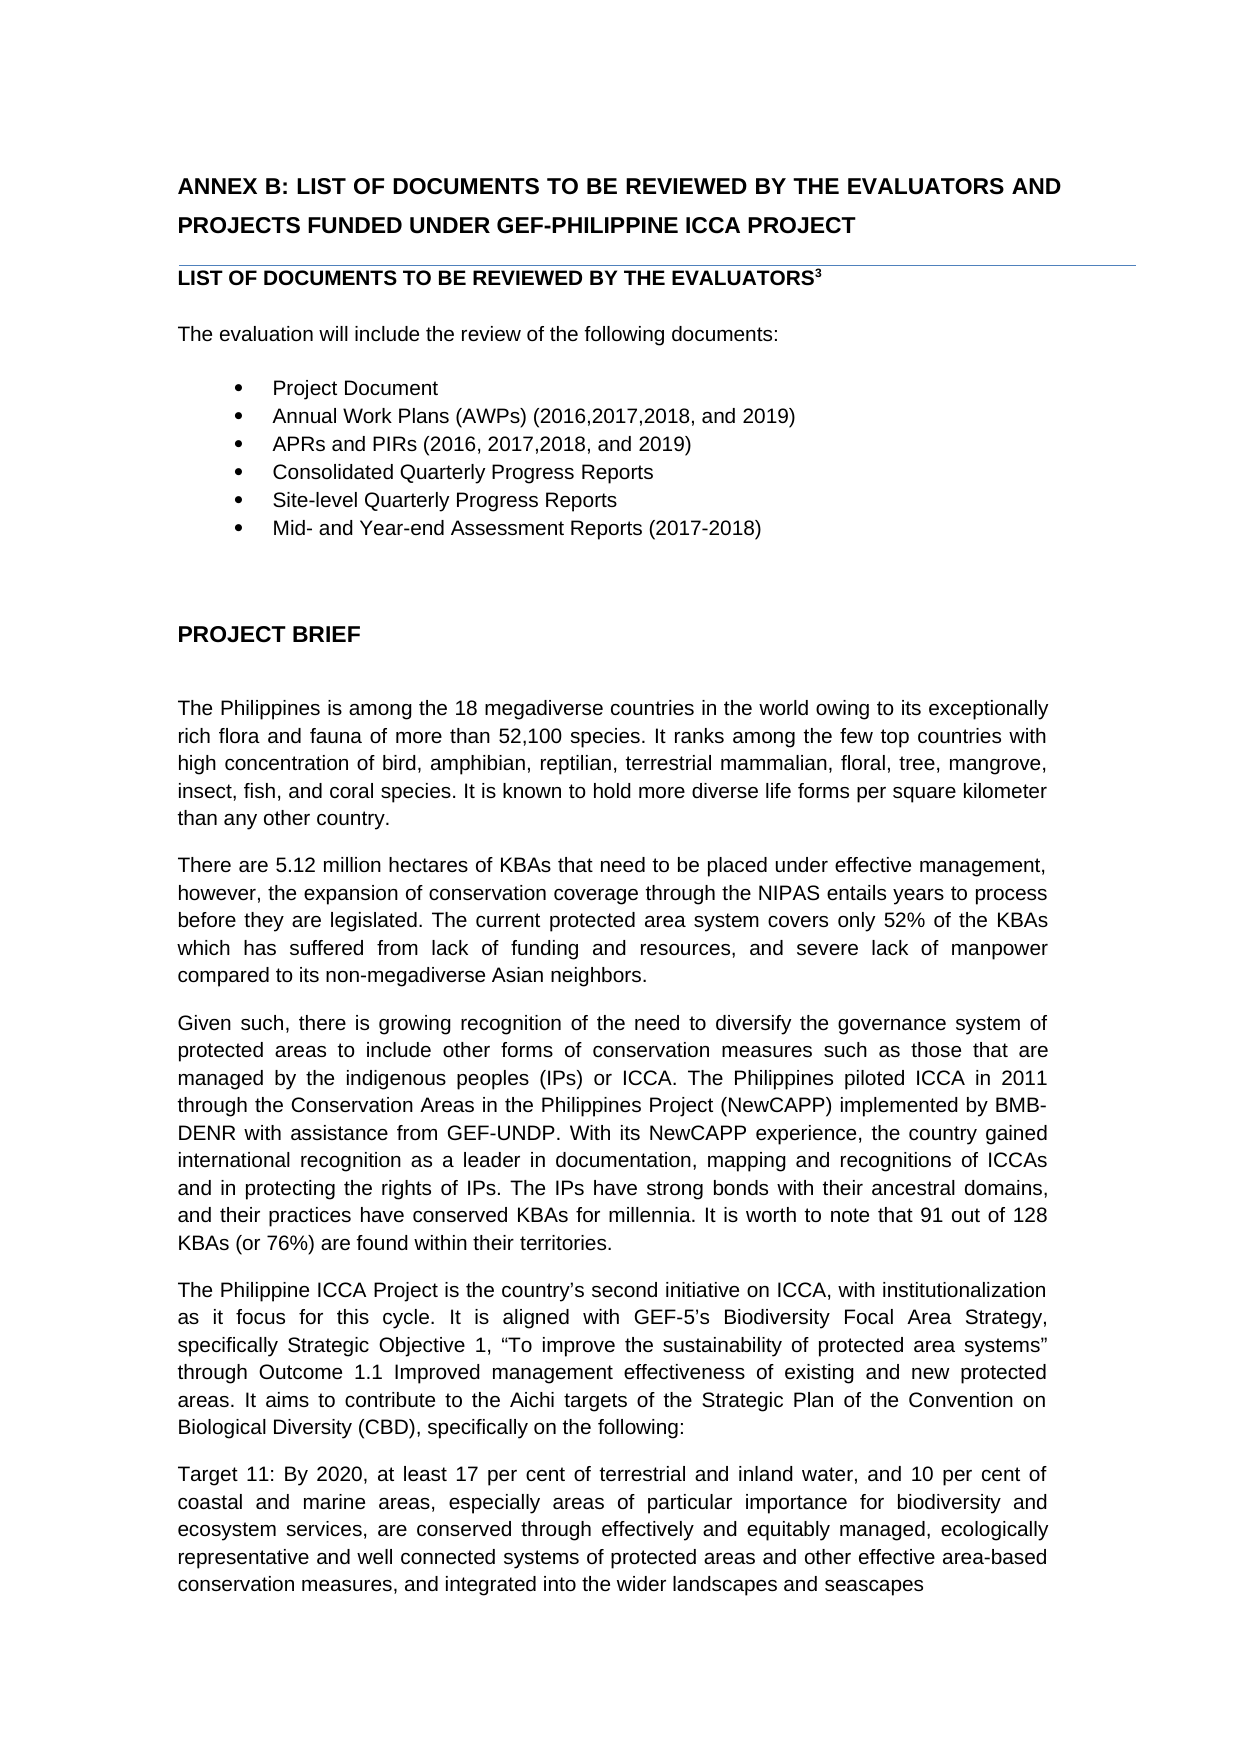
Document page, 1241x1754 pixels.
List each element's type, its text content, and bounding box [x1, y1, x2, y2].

text The evaluation will include the review of the following documents: [177, 321, 1063, 345]
list Consolidated Quarterly Progress Reports [235, 460, 1063, 484]
text There are 5.12 million hectares of KBAs that need to be placed under effective management, however, the expansion of conservation coverage through the NIPAS entails years to process before they are legislated. The current protected area system covers only 52% of the KBAs which has suffered from lack of funding and resources, and severe lack of manpower compared to its non-megadiverse Asian neighbors. [177, 853, 1048, 987]
list Project Document [235, 376, 1063, 400]
list Annual Work Plans (AWPs) (2016,2017,2018, and 2019) [235, 404, 1063, 428]
list Mid- and Year-end Assessment Reports (2017-2018) [235, 516, 1063, 540]
text The Philippines is among the 18 megadiverse countries in the world owing to its exceptionally rich flora and fauna of more than 52,100 species. It ranks among the few top countries with high concentration of bird, amphibian, reptilian, terrestrial mammalian, floral, tree, mangrove, insect, fish, and coral species. It is known to hold more diverse life forms per square kilometer than any other country. [177, 696, 1048, 830]
list Site-level Quarterly Progress Reports [235, 488, 1063, 512]
list APRs and PIRs (2016, 2017,2018, and 2019) [235, 432, 1063, 456]
text LIST OF DOCUMENTS TO BE REVIEWED BY THE EVALUATORS3 [177, 266, 1063, 290]
text Given such, there is growing recognition of the need to diversify the governance system of protected areas to include other forms of conservation measures such as those that are managed by the indigenous peoples (IPs) or ICCA. The Philippines piloted ICCA in 2011 through the Conservation Areas in the Philippines Project (NewCAPP) implemented by BMB-DENR with assistance from GEF-UNDP. With its NewCAPP experience, the country gained international recognition as a leader in documentation, mapping and recognitions of ICCAs and in protecting the rights of IPs. The IPs have strong bonds with their ancestral domains, and their practices have conserved KBAs for millennia. It is worth to note that 91 out of 128 KBAs (or 76%) are found within their territories. [177, 1010, 1048, 1254]
text The Philippine ICCA Project is the country’s second initiative on ICCA, with institutionalization as it focus for this cycle. It is aligned with GEF-5’s Biodiversity Focal Area Strategy, specifically Strategic Objective 1, “To improve the sustainability of protected area systems” through Outcome 1.1 Improved management effectiveness of existing and new protected areas. It aims to contribute to the Aichi targets of the Strategic Plan of the Convention on Biological Diversity (CBD), specifically on the following: [177, 1277, 1048, 1439]
text PROJECT BRIEF [177, 621, 1063, 648]
text ANNEX B: LIST OF DOCUMENTS TO BE REVIEWED BY THE EVALUATORS AND PROJECTS FUNDED UNDER GEF-PHILIPPINE ICCA PROJECT [177, 173, 1063, 238]
text Target 11: By 2020, at least 17 per cent of terrestrial and inland water, and 10 per cent of coastal and marine areas, especially areas of particular importance for biodiversity and ecosystem services, are conserved through effectively and equitably managed, ecologically representative and well connected systems of protected areas and other effective area-based conservation measures, and integrated into the wider landscapes and seascapes [177, 1462, 1048, 1596]
